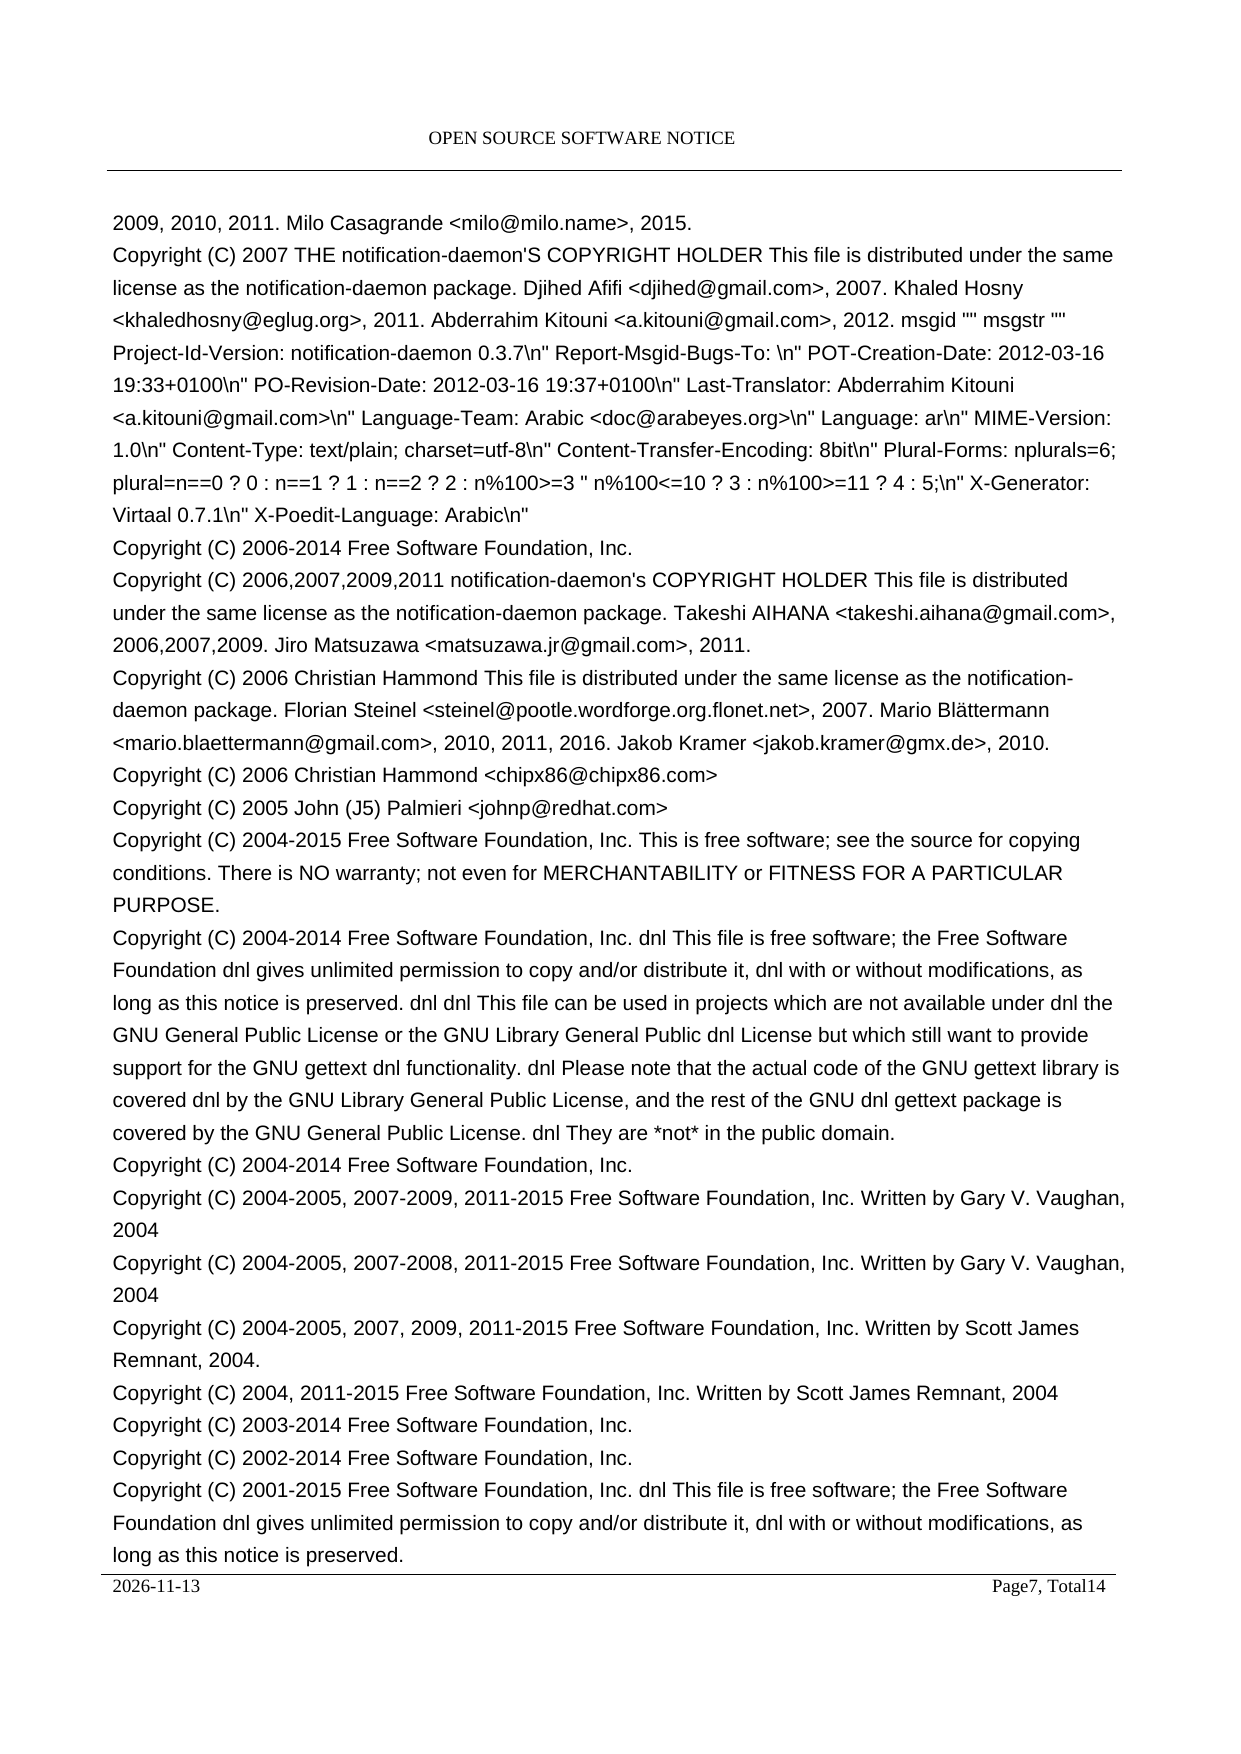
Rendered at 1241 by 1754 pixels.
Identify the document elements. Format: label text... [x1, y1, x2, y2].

text Copyright (C) 2006 Christian Hammond This file is distributed under the same license as the notification-daemon package. Florian Steinel <steinel@pootle.wordforge.org.flonet.net>, 2007. Mario Blättermann <mario.blaettermann@gmail.com>, 2010, 2011, 2016. Jakob Kramer <jakob.kramer@gmx.de>, 2010. [112, 661, 1128, 759]
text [112, 206, 1128, 239]
text Copyright (C) 2005 John (J5) Palmieri <johnp@redhat.com> [112, 791, 1128, 824]
text Copyright (C) 2004-2005, 2007-2008, 2011-2015 Free Software Foundation, Inc. Written by Gary V. Vaughan, 2004 [112, 1246, 1128, 1311]
text Copyright (C) 2004-2014 Free Software Foundation, Inc. dnl This file is free software; the Free Software Foundation dnl gives unlimited permission to copy and/or distribute it, dnl with or without modifications, as long as this notice is preserved. dnl dnl This file can be used in projects which are not available under dnl the GNU General Public License or the GNU Library General Public dnl License but which still want to provide support for the GNU gettext dnl functionality. dnl Please note that the actual code of the GNU gettext library is covered dnl by the GNU Library General Public License, and the rest of the GNU dnl gettext package is covered by the GNU General Public License. dnl They are *not* in the public domain. [112, 921, 1128, 1149]
text Copyright (C) 2004-2015 Free Software Foundation, Inc. This is free software; see the source for copying conditions. There is NO warranty; not even for MERCHANTABILITY or FITNESS FOR A PARTICULAR PURPOSE. [112, 824, 1128, 921]
text Copyright (C) 2004, 2011-2015 Free Software Foundation, Inc. Written by Scott James Remnant, 2004 [112, 1376, 1128, 1409]
text Copyright (C) 2003-2014 Free Software Foundation, Inc. [112, 1409, 1128, 1441]
text Copyright (C) 2006,2007,2009,2011 notification-daemon's COPYRIGHT HOLDER This file is distributed under the same license as the notification-daemon package. Takeshi AIHANA <takeshi.aihana@gmail.com>, 2006,2007,2009. Jiro Matsuzawa <matsuzawa.jr@gmail.com>, 2011. [112, 564, 1128, 661]
text Copyright (C) 2006-2014 Free Software Foundation, Inc. [112, 531, 1128, 564]
text Copyright (C) 2001-2015 Free Software Foundation, Inc. dnl This file is free software; the Free Software Foundation dnl gives unlimited permission to copy and/or distribute it, dnl with or without modifications, as long as this notice is preserved. [112, 1474, 1128, 1571]
text Copyright (C) 2004-2005, 2007-2009, 2011-2015 Free Software Foundation, Inc. Written by Gary V. Vaughan, 2004 [112, 1181, 1128, 1246]
text Copyright (C) 2006 Christian Hammond <chipx86@chipx86.com> [112, 759, 1128, 791]
text Copyright (C) 2007 THE notification-daemon'S COPYRIGHT HOLDER This file is distributed under the same license as the notification-daemon package. Djihed Afifi <djihed@gmail.com>, 2007. Khaled Hosny <khaledhosny@eglug.org>, 2011. Abderrahim Kitouni <a.kitouni@gmail.com>, 2012. msgid "" msgstr "" Project-Id-Version: notification-daemon 0.3.7\n" Report-Msgid-Bugs-To: \n" POT-Creation-Date: 2012-03-16 19:33+0100\n" PO-Revision-Date: 2012-03-16 19:37+0100\n" Last-Translator: Abderrahim Kitouni <a.kitouni@gmail.com>\n" Language-Team: Arabic <doc@arabeyes.org>\n" Language: ar\n" MIME-Version: 1.0\n" Content-Type: text/plain; charset=utf-8\n" Content-Transfer-Encoding: 8bit\n" Plural-Forms: nplurals=6; plural=n==0 ? 0 : n==1 ? 1 : n==2 ? 2 : n%100>=3 " n%100<=10 ? 3 : n%100>=11 ? 4 : 5;\n" X-Generator: Virtaal 0.7.1\n" X-Poedit-Language: Arabic\n" [112, 239, 1128, 531]
text Copyright (C) 2002-2014 Free Software Foundation, Inc. [112, 1441, 1128, 1474]
text Copyright (C) 2004-2014 Free Software Foundation, Inc. [112, 1149, 1128, 1181]
text Copyright (C) 2004-2005, 2007, 2009, 2011-2015 Free Software Foundation, Inc. Written by Scott James Remnant, 2004. [112, 1311, 1128, 1376]
